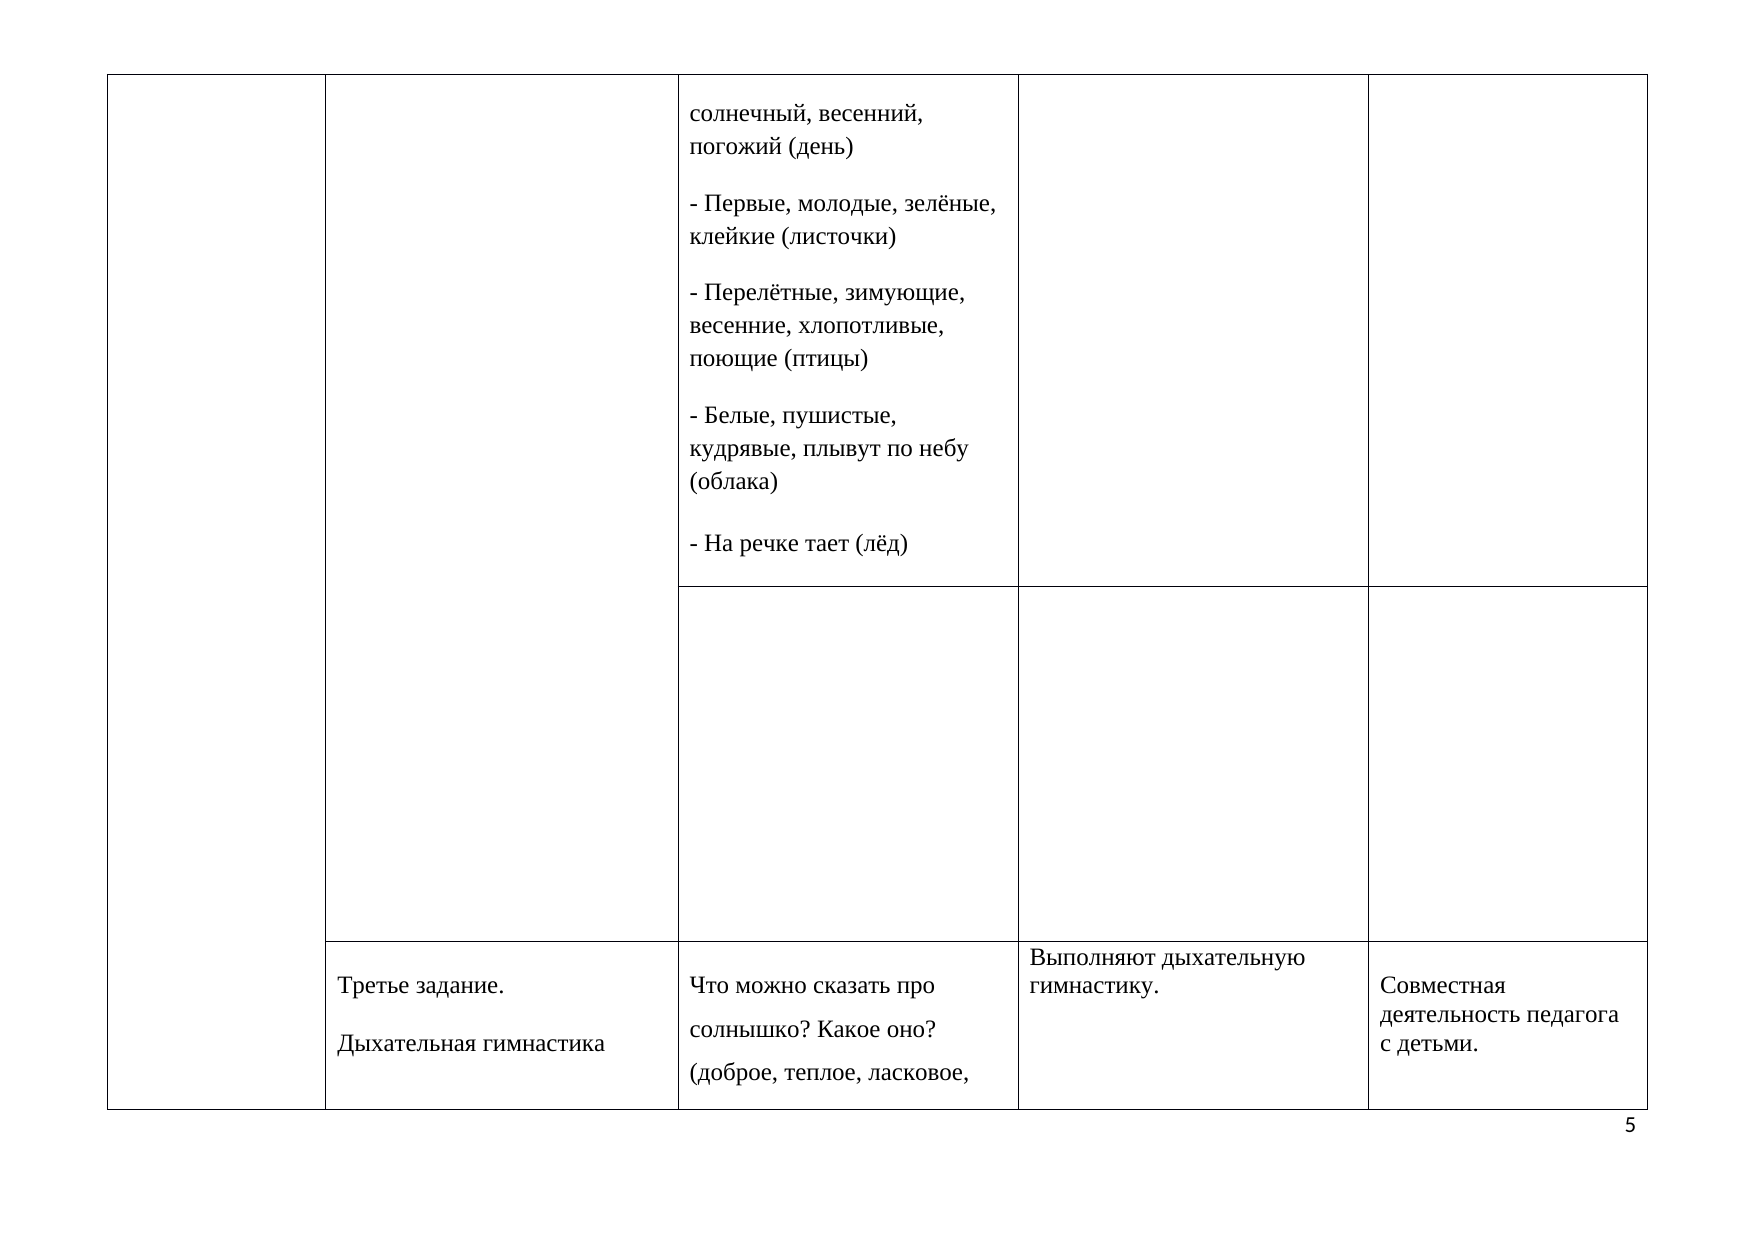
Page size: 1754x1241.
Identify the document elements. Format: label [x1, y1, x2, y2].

table_cell [326, 942, 678, 1109]
table_cell [679, 587, 1018, 941]
table_cell [326, 75, 678, 941]
table_cell [1019, 942, 1368, 1109]
table_cell [1369, 75, 1647, 586]
table_cell [1369, 942, 1647, 1109]
table_cell [1019, 75, 1368, 586]
table_cell [679, 75, 1018, 586]
table_cell [1369, 587, 1647, 941]
table_cell [679, 942, 1018, 1109]
table_cell [1019, 587, 1368, 941]
